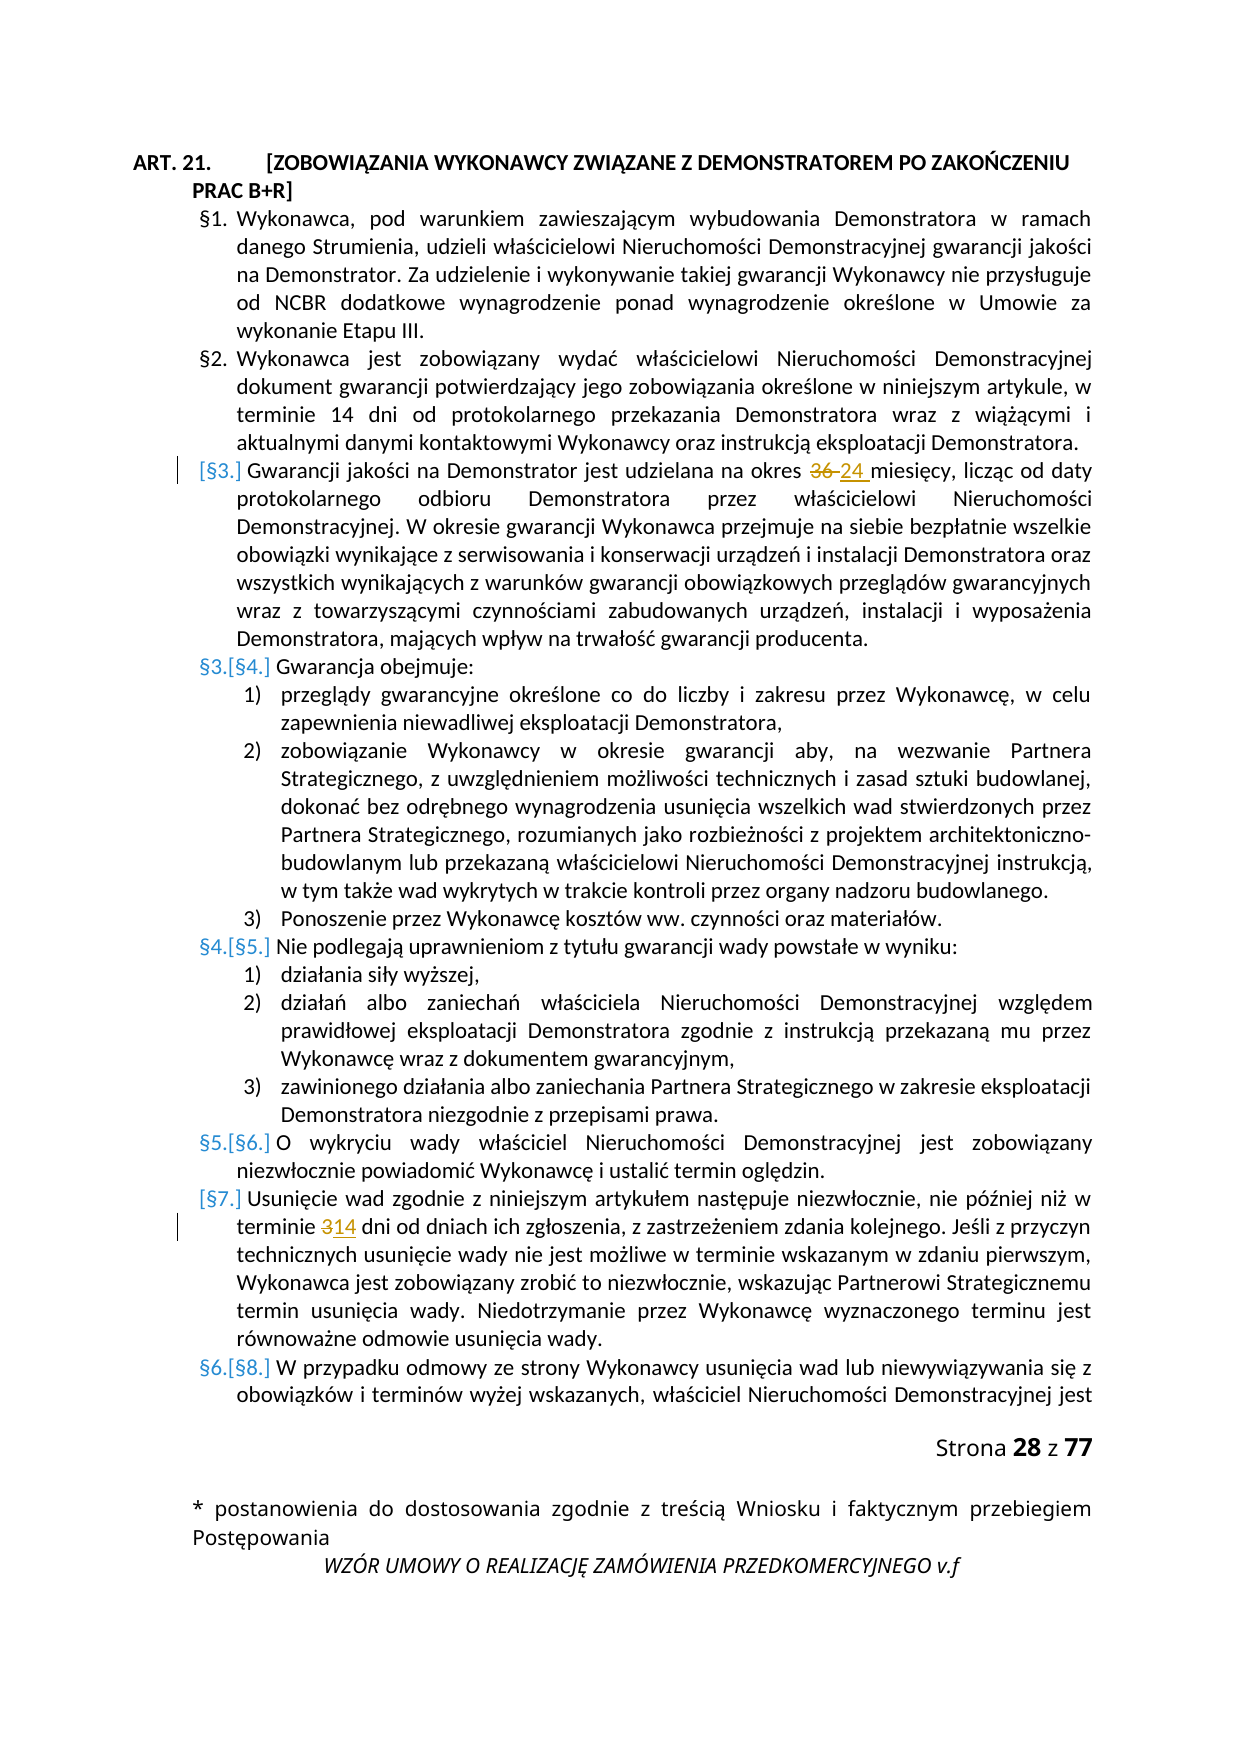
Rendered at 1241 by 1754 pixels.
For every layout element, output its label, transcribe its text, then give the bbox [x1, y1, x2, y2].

list Nie podlegają uprawnieniom z tytułu gwarancji wady powstałe w wyniku: [199, 932, 1093, 960]
subtitle [ZOBOWIĄZANIA WYKONAWCY ZWIĄZANE Z DEMONSTRATOREM PO ZAKOŃCZENIU PRAC B+R] [133, 148, 1093, 204]
list Wykonawca jest zobowiązany wydać właścicielowi Nieruchomości Demonstracyjnej dokument gwarancji potwierdzający jego zobowiązania określone w niniejszym artykule, w terminie 14 dni od protokolarnego przekazania Demonstratora wraz z wiążącymi i aktualnymi danymi kontaktowymi Wykonawcy oraz instrukcją eksploatacji Demonstratora. [199, 344, 1093, 456]
list Ponoszenie przez Wykonawcę kosztów ww. czynności oraz materiałów. [243, 904, 1093, 932]
list Wykonawca, pod warunkiem zawieszającym wybudowania Demonstratora w ramach danego Strumienia, udzieli właścicielowi Nieruchomości Demonstracyjnej gwarancji jakości na Demonstrator. Za udzielenie i wykonywanie takiej gwarancji Wykonawcy nie przysługuje od NCBR dodatkowe wynagrodzenie ponad wynagrodzenie określone w Umowie za wykonanie Etapu III. [199, 204, 1093, 344]
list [199, 1353, 1093, 1409]
list przeglądy gwarancyjne określone co do liczby i zakresu przez Wykonawcę, w celu zapewnienia niewadliwej eksploatacji Demonstratora, [243, 680, 1093, 736]
list zawinionego działania albo zaniechania Partnera Strategicznego w zakresie eksploatacji Demonstratora niezgodnie z przepisami prawa. [243, 1072, 1093, 1128]
list Gwarancja obejmuje: [199, 652, 1093, 680]
list Usunięcie wad zgodnie z niniejszym artykułem następuje niezwłocznie, nie później niż w terminie dni od dniach ich zgłoszenia, z zastrzeżeniem zdania kolejnego. Jeśli z przyczyn technicznych usunięcie wady nie jest możliwe w terminie wskazanym w zdaniu pierwszym, Wykonawca jest zobowiązany zrobić to niezwłocznie, wskazując Partnerowi Strategicznemu termin usunięcia wady. Niedotrzymanie przez Wykonawcę wyznaczonego terminu jest równoważne odmowie usunięcia wady. [199, 1184, 1093, 1353]
list O wykryciu wady właściciel Nieruchomości Demonstracyjnej jest zobowiązany niezwłocznie powiadomić Wykonawcę i ustalić termin oględzin. [199, 1128, 1093, 1184]
list zobowiązanie Wykonawcy w okresie gwarancji aby, na wezwanie Partnera Strategicznego, z uwzględnieniem możliwości technicznych i zasad sztuki budowlanej, dokonać bez odrębnego wynagrodzenia usunięcia wszelkich wad stwierdzonych przez Partnera Strategicznego, rozumianych jako rozbieżności z projektem architektoniczno-budowlanym lub przekazaną właścicielowi Nieruchomości Demonstracyjnej instrukcją, w tym także wad wykrytych w trakcie kontroli przez organy nadzoru budowlanego. [243, 736, 1093, 904]
list działania siły wyższej, [243, 960, 1093, 988]
list Gwarancji jakości na Demonstrator jest udzielana na okres miesięcy, licząc od daty protokolarnego odbioru Demonstratora przez właścicielowi Nieruchomości Demonstracyjnej. W okresie gwarancji Wykonawca przejmuje na siebie bezpłatnie wszelkie obowiązki wynikające z serwisowania i konserwacji urządzeń i instalacji Demonstratora oraz wszystkich wynikających z warunków gwarancji obowiązkowych przeglądów gwarancyjnych wraz z towarzyszącymi czynnościami zabudowanych urządzeń, instalacji i wyposażenia Demonstratora, mających wpływ na trwałość gwarancji producenta. [199, 456, 1093, 652]
list działań albo zaniechań właściciela Nieruchomości Demonstracyjnej względem prawidłowej eksploatacji Demonstratora zgodnie z instrukcją przekazaną mu przez Wykonawcę wraz z dokumentem gwarancyjnym, [243, 988, 1093, 1072]
